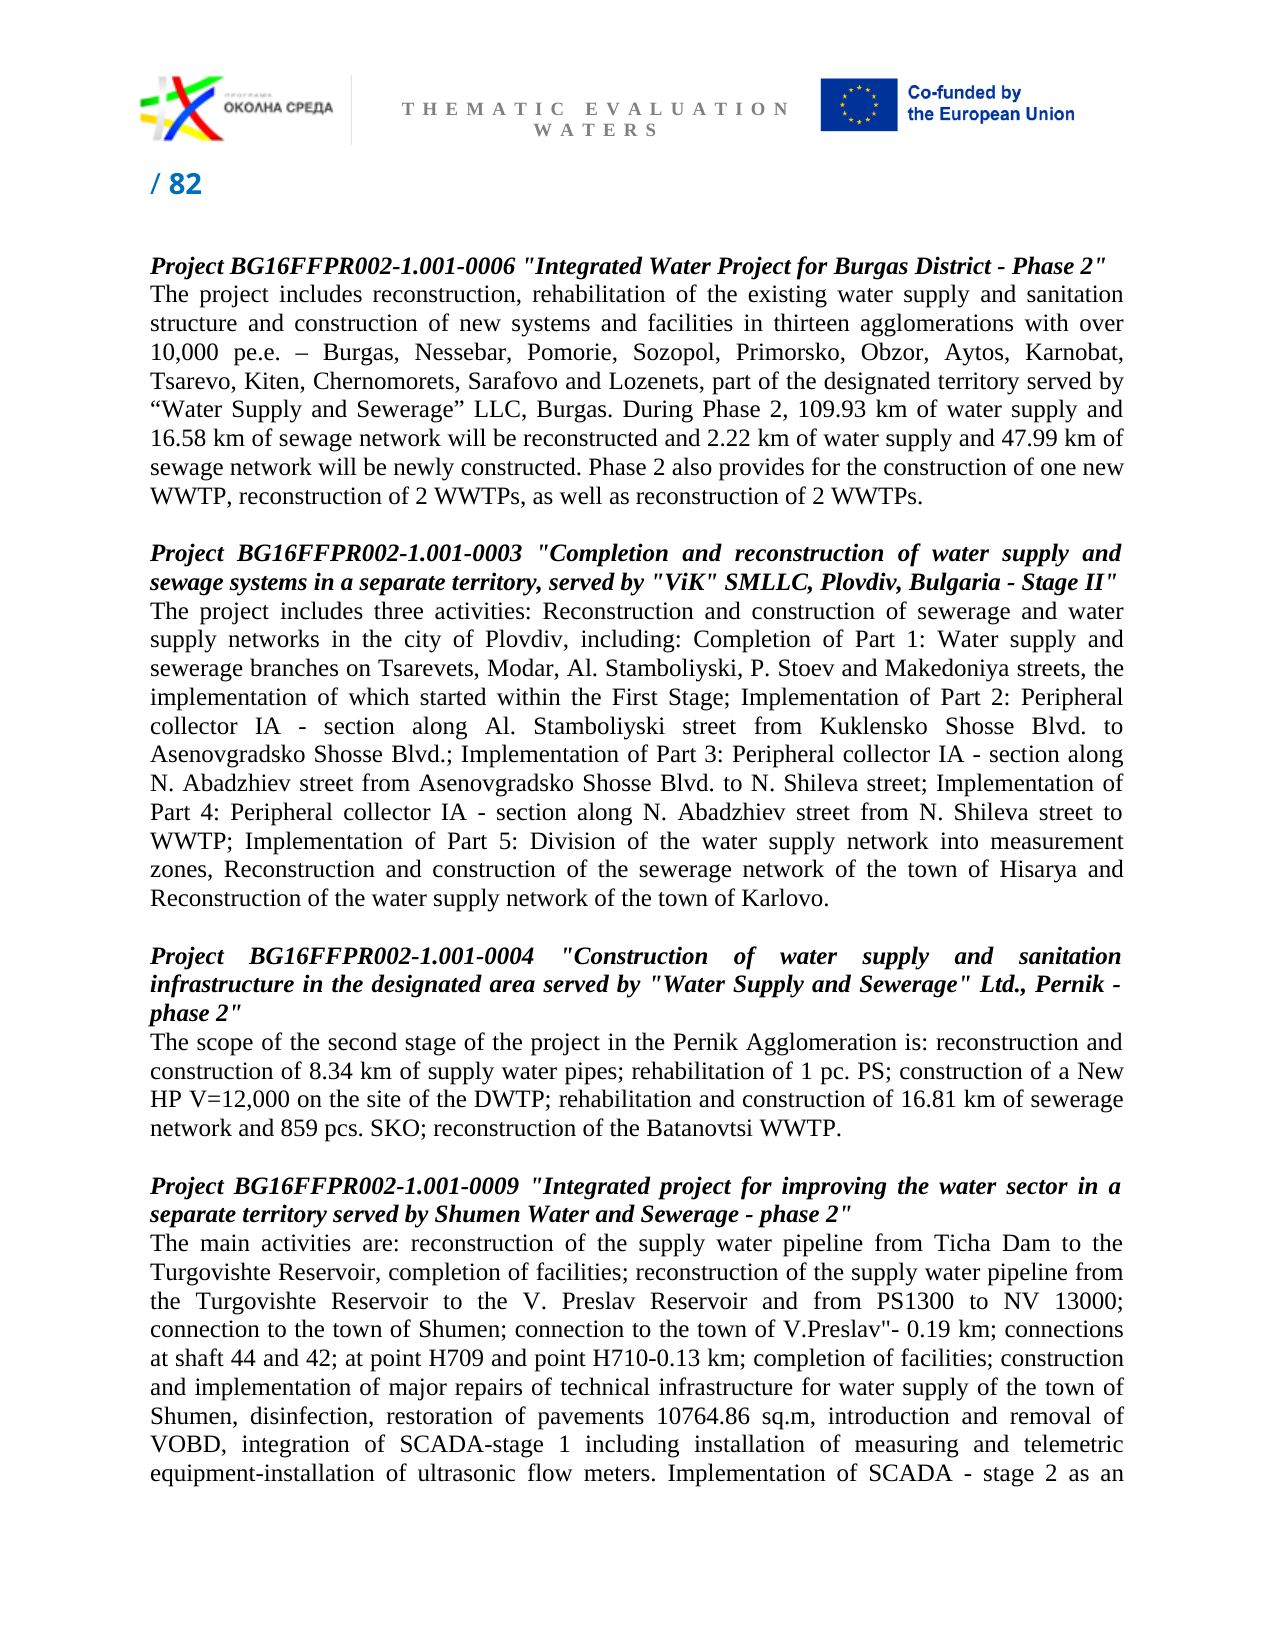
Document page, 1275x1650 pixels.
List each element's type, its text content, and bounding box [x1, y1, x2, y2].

text Project BG16FFPR002-1.001-0009 "Integrated project for improving the water sector in a separate territory served by Shumen Water and Sewerage - phase 2" [150, 1171, 1125, 1228]
picture [817, 75, 1077, 135]
picture [123, 75, 353, 145]
text Project BG16FFPR002-1.001-0004 "Construction of water supply and sanitation infrastructure in the designated area served by "Water Supply and Sewerage" Ltd., Pernik - phase 2" [150, 941, 1125, 1027]
text The scope of the second stage of the project in the Pernik Agglomeration is: reconstruction and construction of 8.34 km of supply water pipes; rehabilitation of 1 pc. PS; construction of a New HP V=12,000 on the site of the DWTP; rehabilitation and construction of 16.81 km of sewerage network and 859 pcs. SKO; reconstruction of the Batanovtsi WWTP. [150, 1027, 1125, 1142]
text Project BG16FFPR002-1.001-0006 "Integrated Water Project for Burgas District - Phase 2" [150, 251, 1125, 279]
text The project includes three activities: Reconstruction and construction of sewerage and water supply networks in the city of Plovdiv, including: Completion of Part 1: Water supply and sewerage branches on Tsarevets, Modar, Al. Stamboliyski, P. Stoev and Makedoniya streets, the implementation of which started within the First Stage; Implementation of Part 2: Peripheral collector IA - section along Al. Stamboliyski street from Kuklensko Shosse Blvd. to Asenovgradsko Shosse Blvd.; Implementation of Part 3: Peripheral collector IA - section along N. Abadzhiev street from Asenovgradsko Shosse Blvd. to N. Shileva street; Implementation of Part 4: Peripheral collector IA - section along N. Abadzhiev street from N. Shileva street to WWTP; Implementation of Part 5: Division of the water supply network into measurement zones, Reconstruction and construction of the sewerage network of the town of Hisarya and Reconstruction of the water supply network of the town of Karlovo. [150, 596, 1125, 912]
text Project BG16FFPR002-1.001-0003 "Completion and reconstruction of water supply and sewage systems in a separate territory, served by "ViK" SMLLC, Plovdiv, Bulgaria - Stage II" [150, 538, 1125, 596]
text The project includes reconstruction, rehabilitation of the existing water supply and sanitation structure and construction of new systems and facilities in thirteen agglomerations with over 10,000 pe.e. – Burgas, Nessebar, Pomorie, Sozopol, Primorsko, Obzor, Aytos, Karnobat, Tsarevo, Kiten, Chernomorets, Sarafovo and Lozenets, part of the designated territory served by “Water Supply and Sewerage” LLC, Burgas. During Phase 2, 109.93 km of water supply and 16.58 km of sewage network will be reconstructed and 2.22 km of water supply and 47.99 km of sewage network will be newly constructed. Phase 2 also provides for the construction of one new WWTP, reconstruction of 2 WWTPs, as well as reconstruction of 2 WWTPs. [150, 279, 1125, 509]
